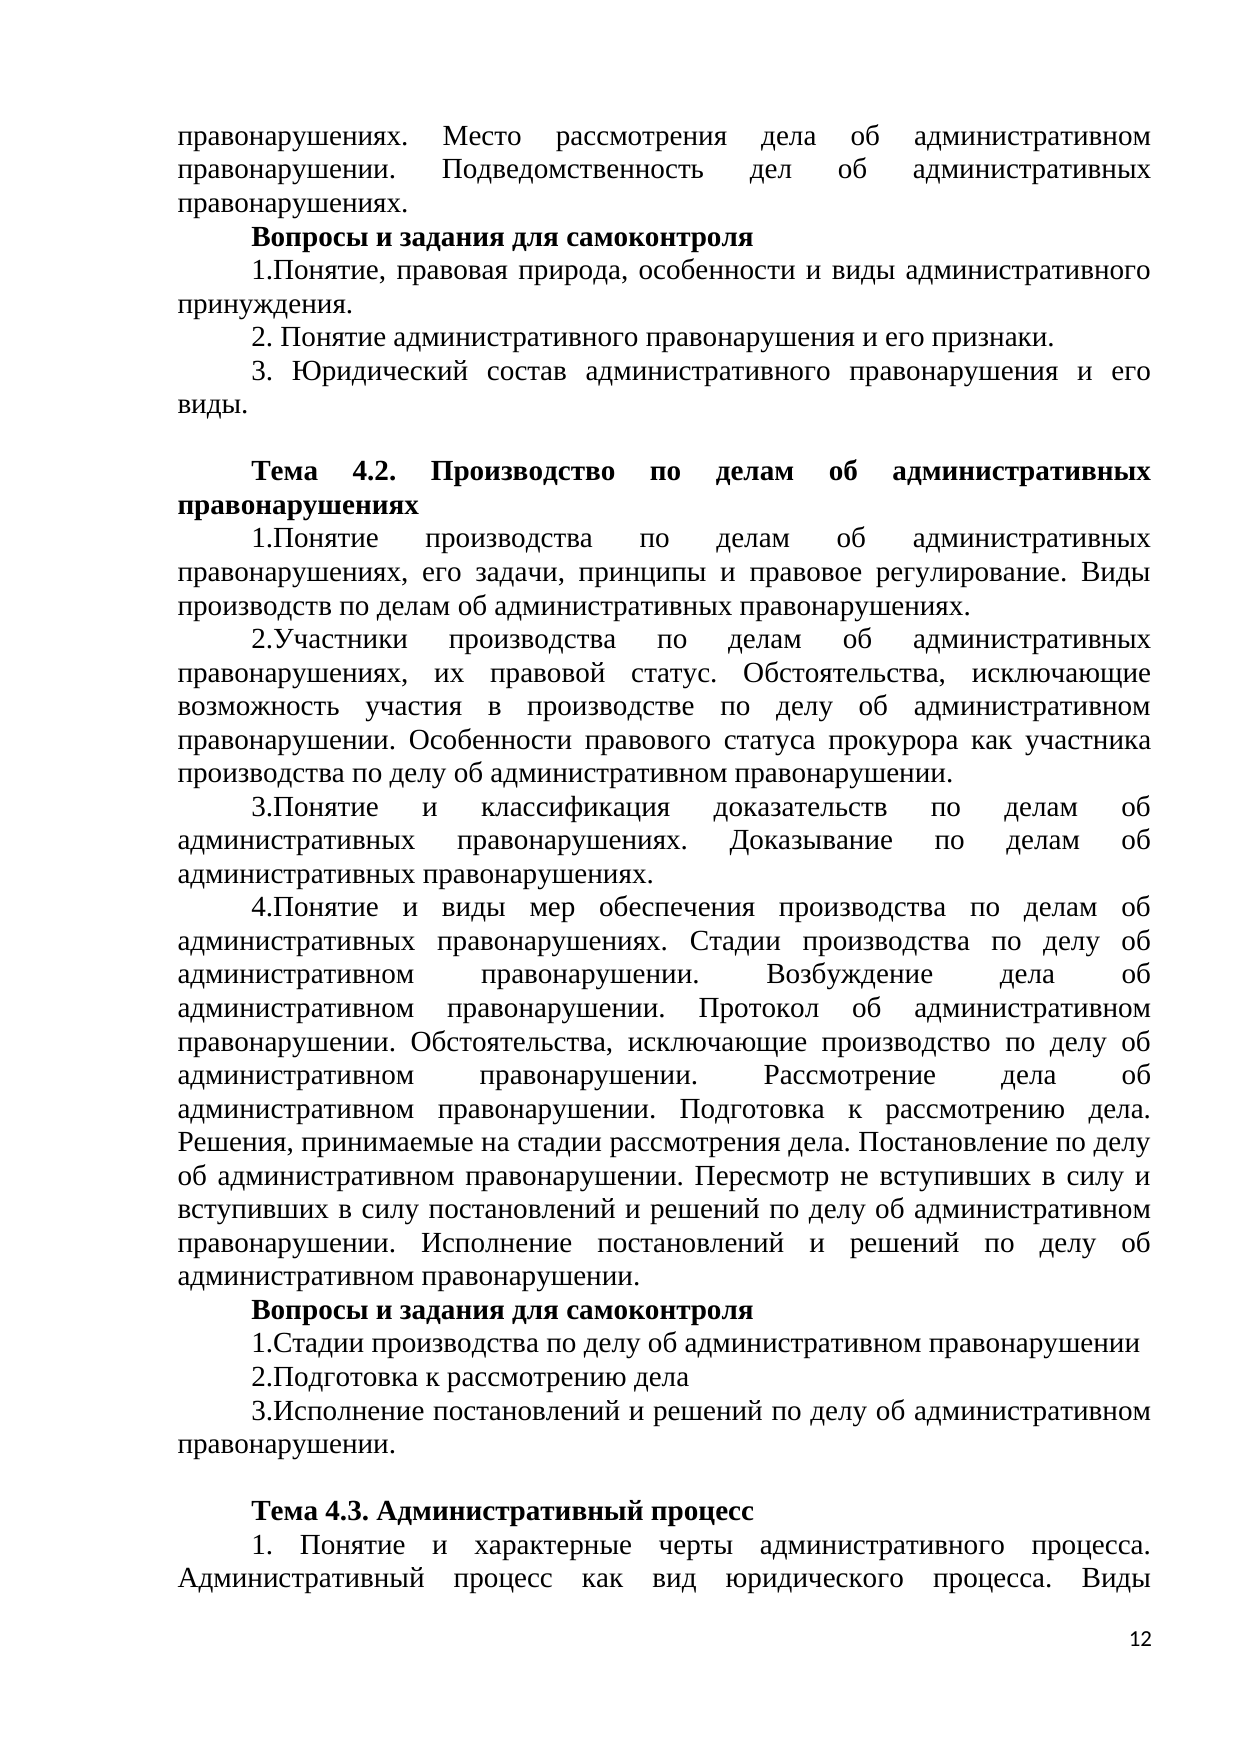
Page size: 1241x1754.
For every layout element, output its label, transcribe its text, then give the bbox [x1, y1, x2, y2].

text 2.Подготовка к рассмотрению дела [177, 1359, 1152, 1393]
text 1.Понятие производства по делам об административных правонарушениях, его задачи, принципы и правовое регулирование. Виды производств по делам об административных правонарушениях. [177, 521, 1152, 621]
text 2. Понятие административного правонарушения и его признаки. [177, 319, 1152, 353]
text 1.Стадии производства по делу об административном правонарушении [177, 1326, 1152, 1359]
text 1.Понятие, правовая природа, особенности и виды административного принуждения. [177, 252, 1152, 319]
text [177, 1527, 1152, 1594]
text Тема 4.2. Производство по делам об административных правонарушениях [177, 453, 1152, 521]
text 3. Юридический состав административного правонарушения и его виды. [177, 353, 1152, 420]
text 3.Исполнение постановлений и решений по делу об административном правонарушении. [177, 1393, 1152, 1460]
text Вопросы и задания для самоконтроля [177, 1292, 1152, 1326]
text 4.Понятие и виды мер обеспечения производства по делам об административных правонарушениях. Стадии производства по делу об административном правонарушении. Возбуждение дела об административном правонарушении. Протокол об административном правонарушении. Обстоятельства, исключающие производство по делу об административном правонарушении. Рассмотрение дела об административном правонарушении. Подготовка к рассмотрению дела. Решения, принимаемые на стадии рассмотрения дела. Постановление по делу об административном правонарушении. Пересмотр не вступивших в силу и вступивших в силу постановлений и решений по делу об административном правонарушении. Исполнение постановлений и решений по делу об административном правонарушении. [177, 889, 1152, 1292]
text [177, 118, 1152, 219]
text Тема 4.3. Административный процесс [177, 1493, 1152, 1527]
text 2.Участники производства по делам об административных правонарушениях, их правовой статус. Обстоятельства, исключающие возможность участия в производстве по делу об административном правонарушении. Особенности правового статуса прокурора как участника производства по делу об административном правонарушении. [177, 621, 1152, 789]
text Вопросы и задания для самоконтроля [177, 219, 1152, 252]
text 3.Понятие и классификация доказательств по делам об административных правонарушениях. Доказывание по делам об административных правонарушениях. [177, 789, 1152, 889]
